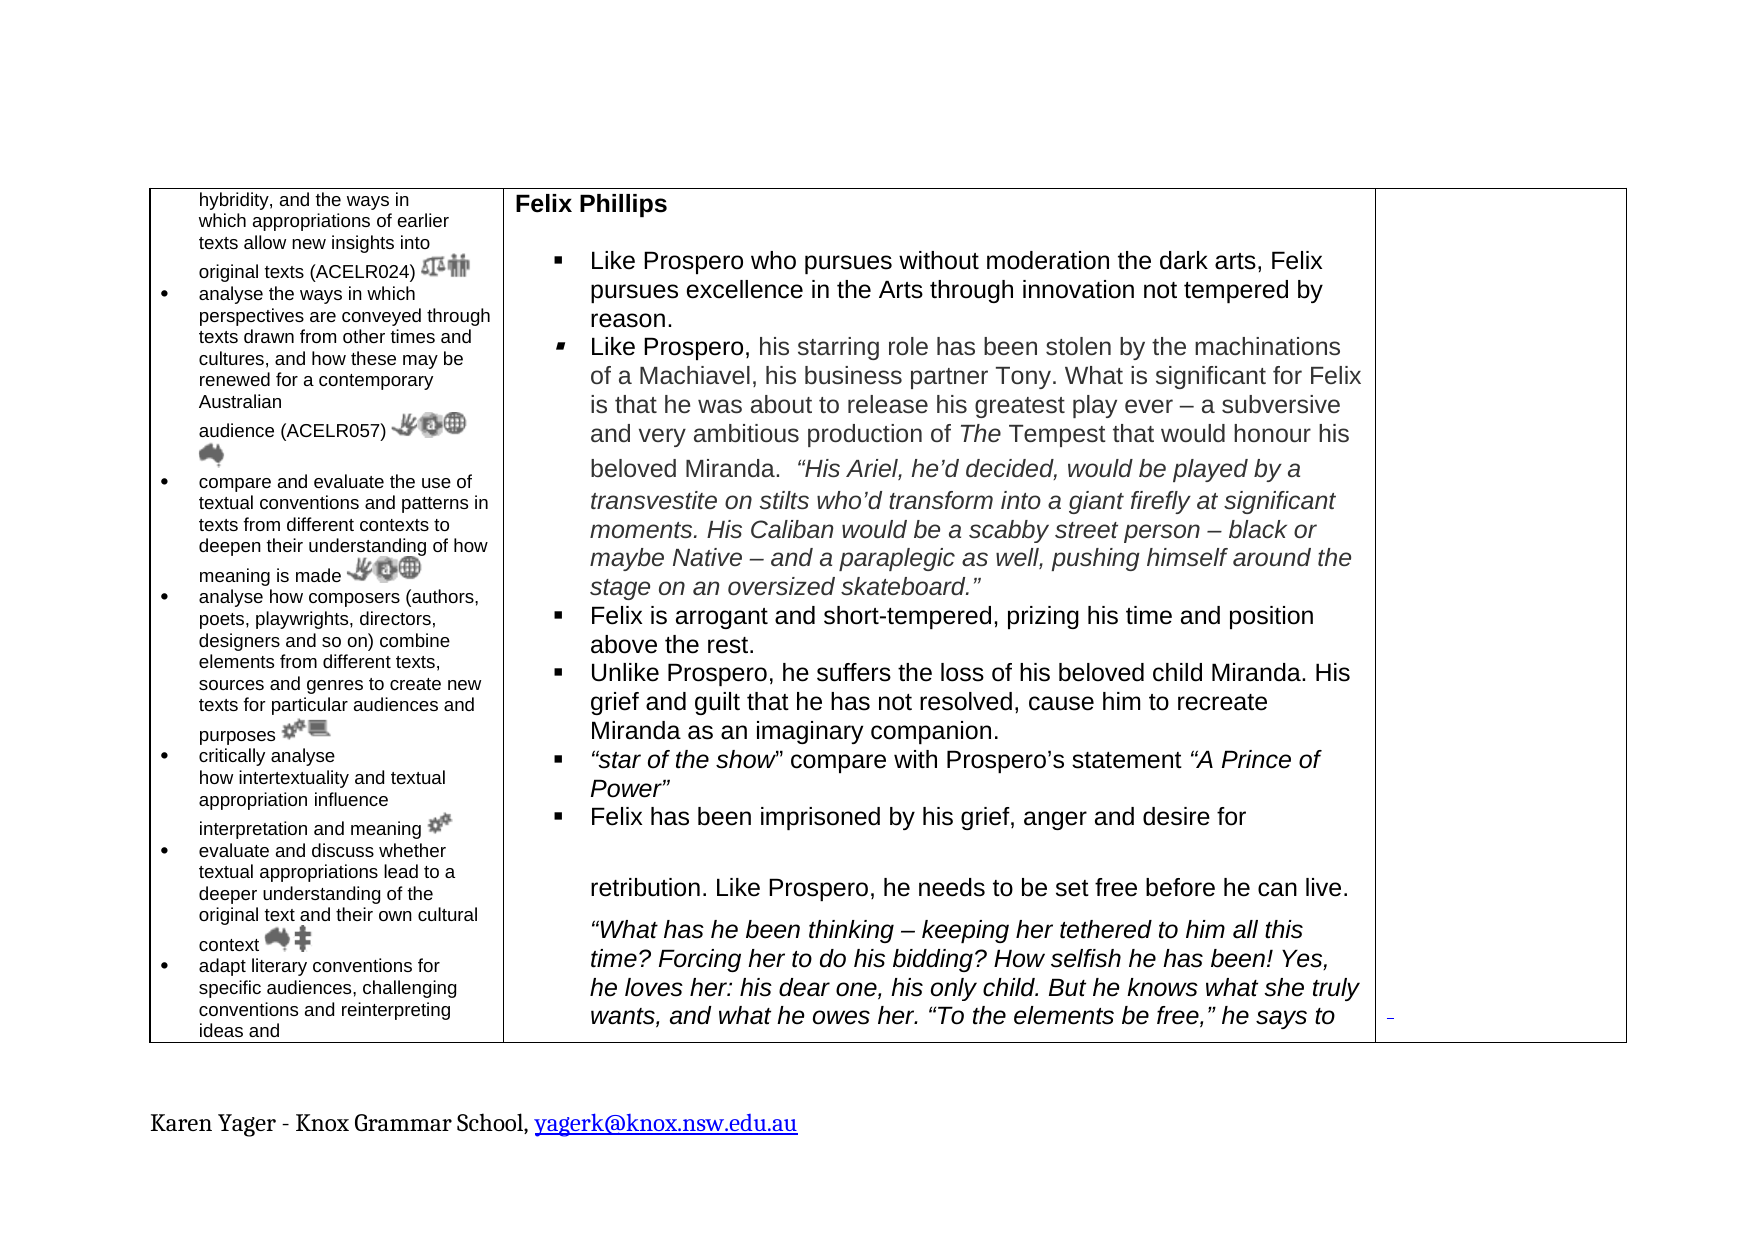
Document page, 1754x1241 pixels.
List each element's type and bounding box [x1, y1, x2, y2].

picture [346, 556, 424, 583]
picture [198, 441, 225, 468]
table_cell [1376, 189, 1626, 1042]
picture [281, 715, 333, 742]
table_cell [504, 189, 1375, 1042]
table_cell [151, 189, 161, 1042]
picture [427, 810, 453, 836]
picture [420, 253, 472, 279]
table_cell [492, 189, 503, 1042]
picture [391, 412, 469, 438]
picture [264, 925, 316, 952]
